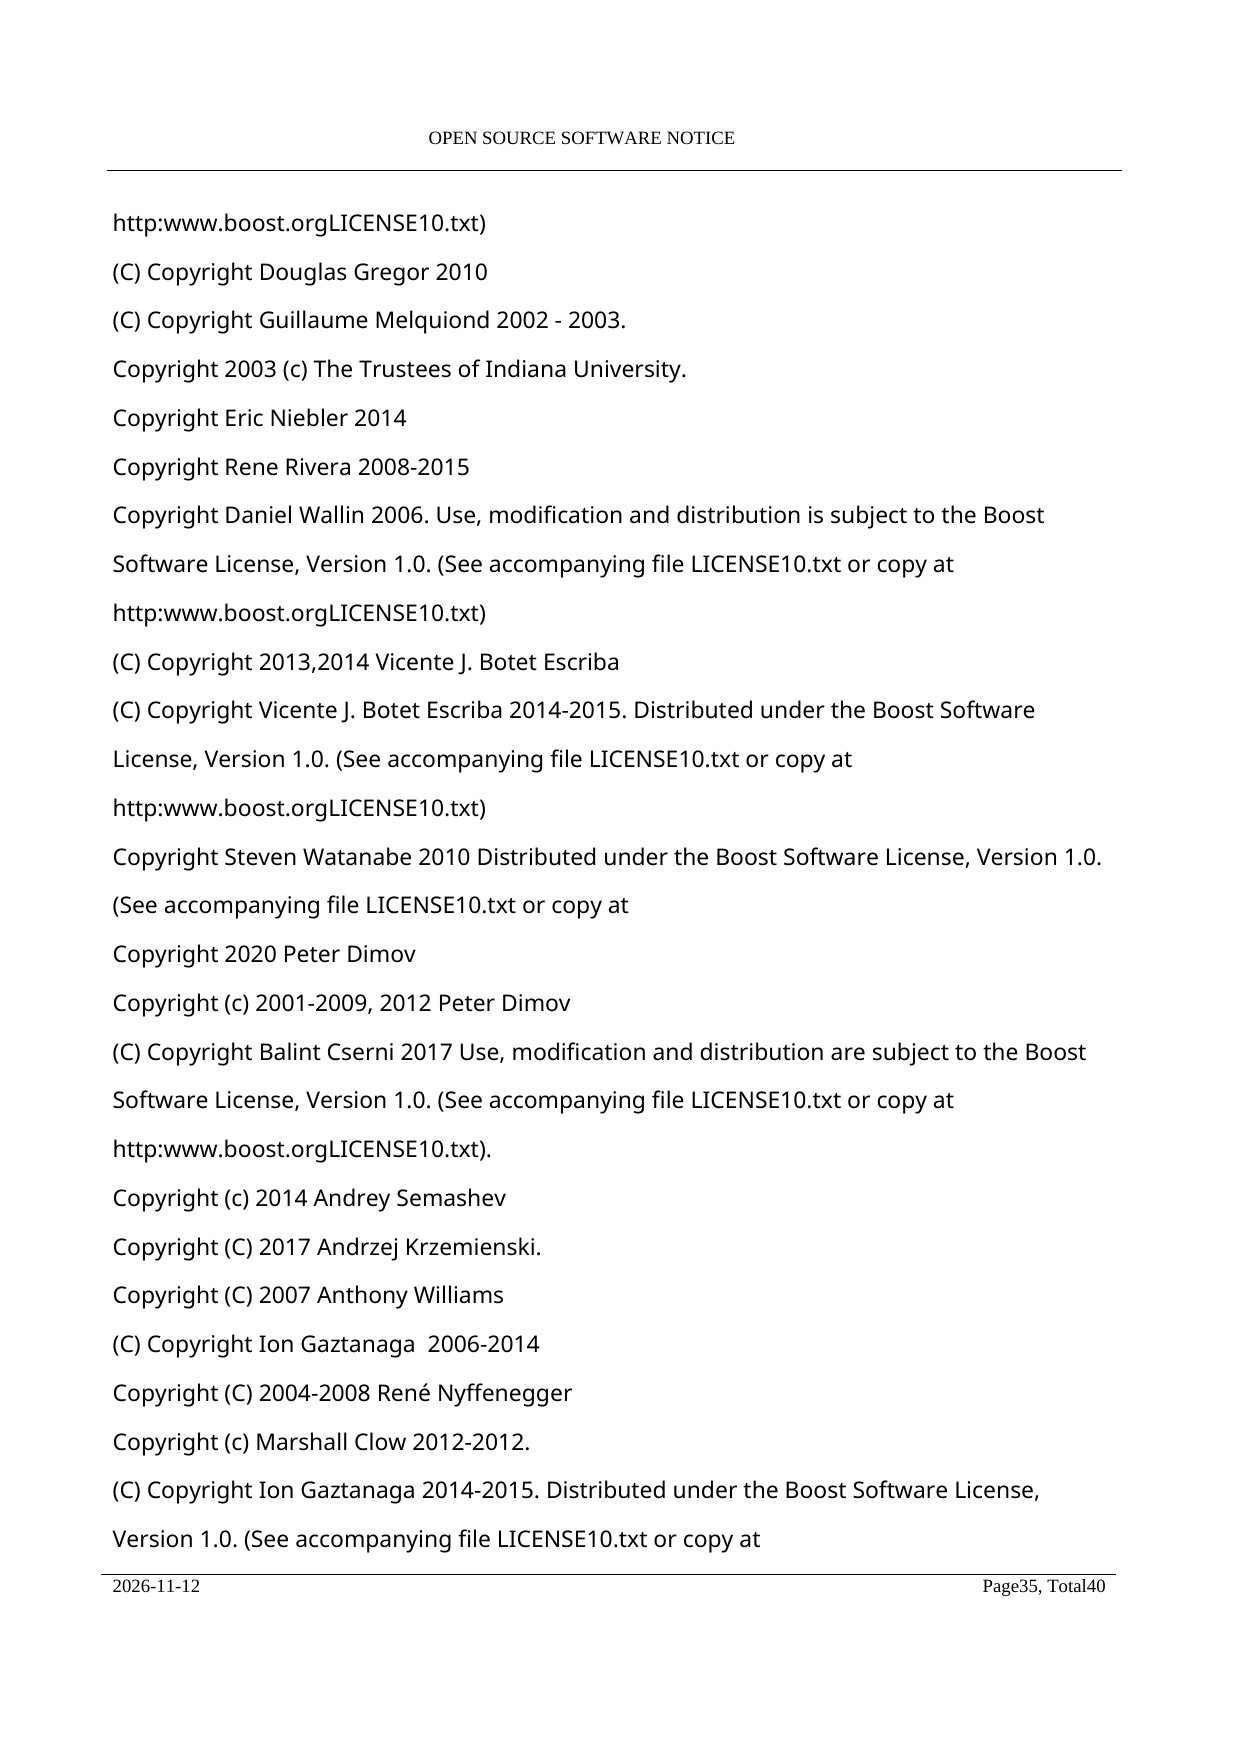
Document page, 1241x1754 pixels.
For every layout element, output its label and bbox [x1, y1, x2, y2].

text [112, 206, 1128, 1555]
